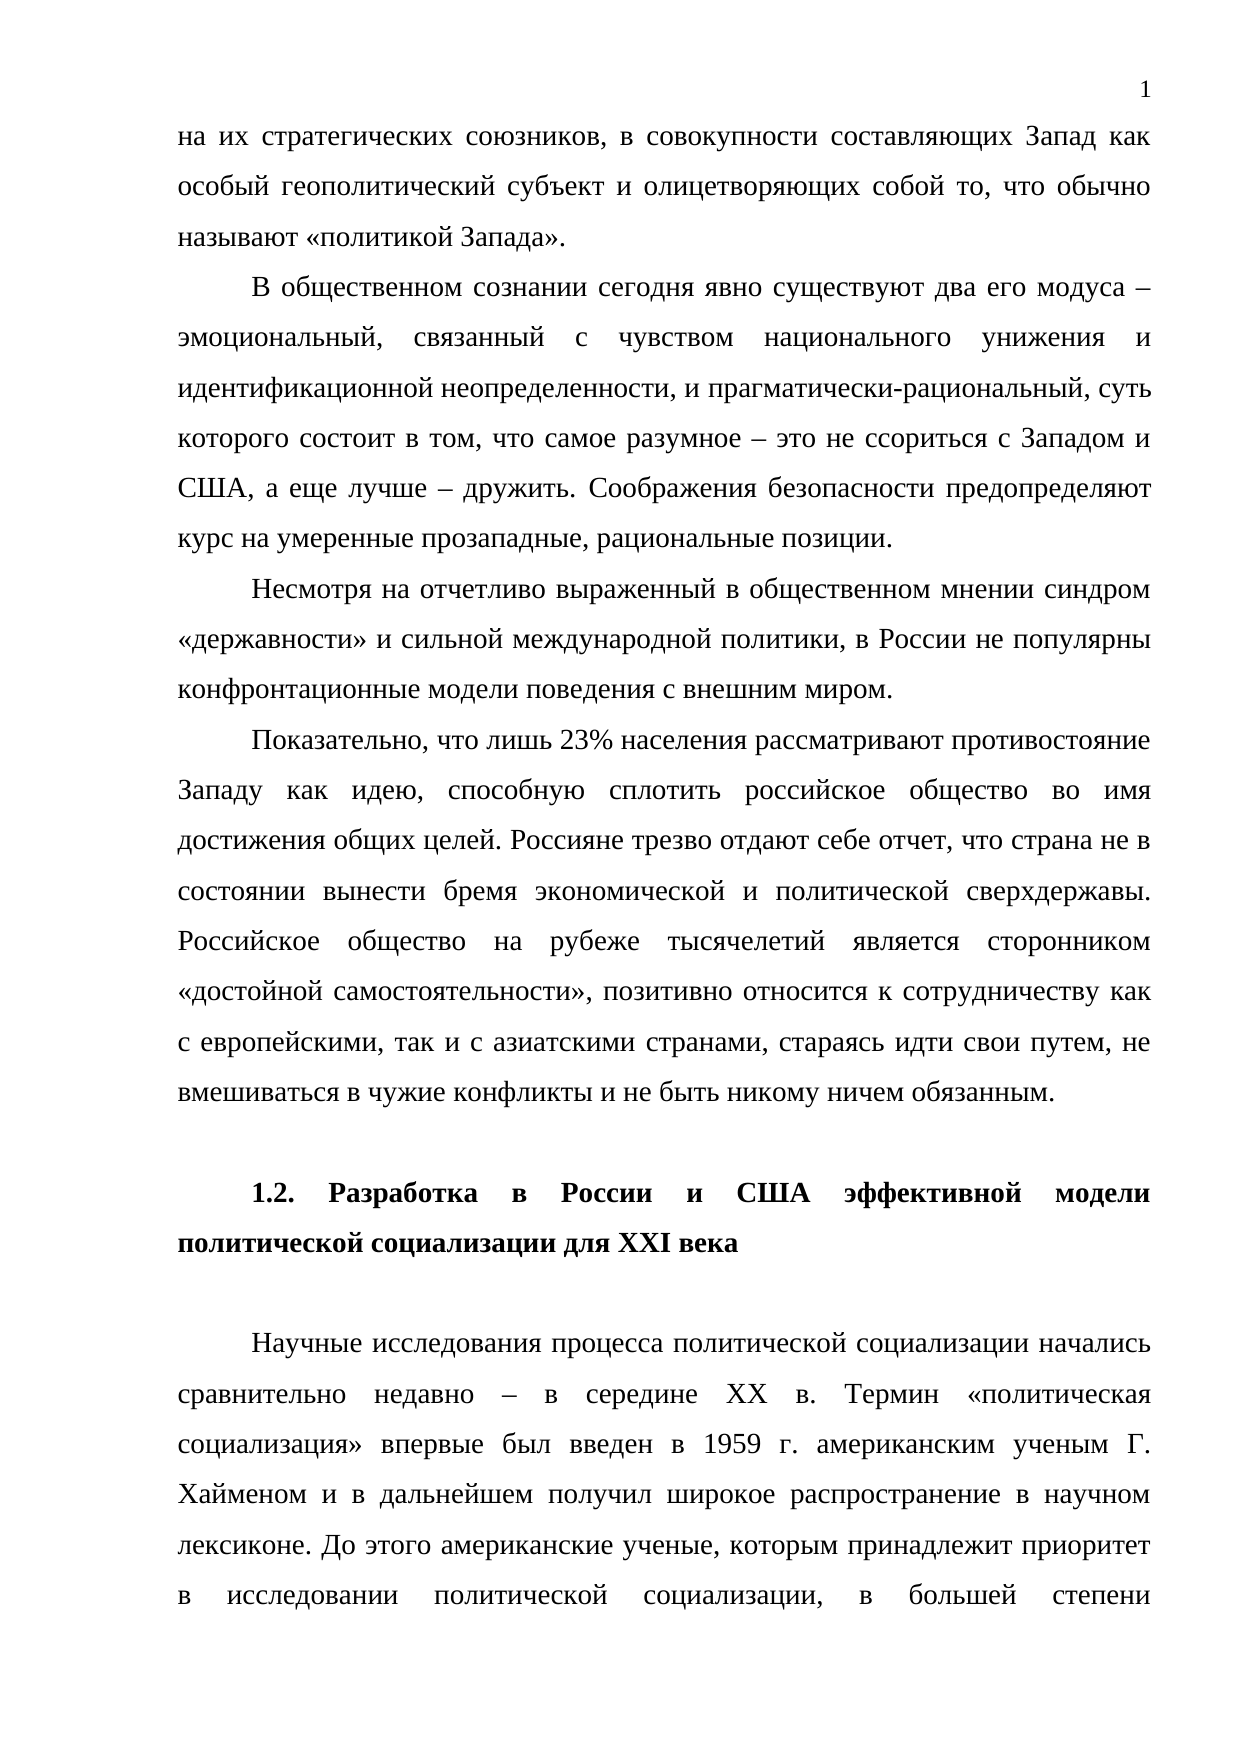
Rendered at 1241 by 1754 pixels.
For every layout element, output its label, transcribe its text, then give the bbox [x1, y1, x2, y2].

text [177, 118, 1152, 252]
text 1.2. Разработка в России и США эффективной модели политической социализации для XXI века [177, 1175, 1152, 1258]
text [177, 1326, 1152, 1611]
text В общественном сознании сегодня явно существуют два его модуса – эмоциональный, связанный с чувством национального унижения и идентификационной неопределенности, и прагматически-рациональный, суть которого состоит в том, что самое разумное – это не ссориться с Западом и США, а еще лучше – дружить. Соображения безопасности предопределяют курс на умеренные прозападные, рациональные позиции. [177, 269, 1152, 554]
text Несмотря на отчетливо выраженный в общественном мнении синдром «державности» и сильной международной политики, в России не популярны конфронтационные модели поведения с внешним миром. [177, 571, 1152, 705]
text Показательно, что лишь 23% населения рассматривают противостояние Западу как идею, способную сплотить российское общество во имя достижения общих целей. Россияне трезво отдают себе отчет, что страна не в состоянии вынести бремя экономической и политической сверхдержавы. Российское общество на рубеже тысячелетий является сторонником «достойной самостоятельности», позитивно относится к сотрудничеству как с европейскими, так и с азиатскими странами, стараясь идти свои путем, не вмешиваться в чужие конфликты и не быть никому ничем обязанным. [177, 722, 1152, 1108]
